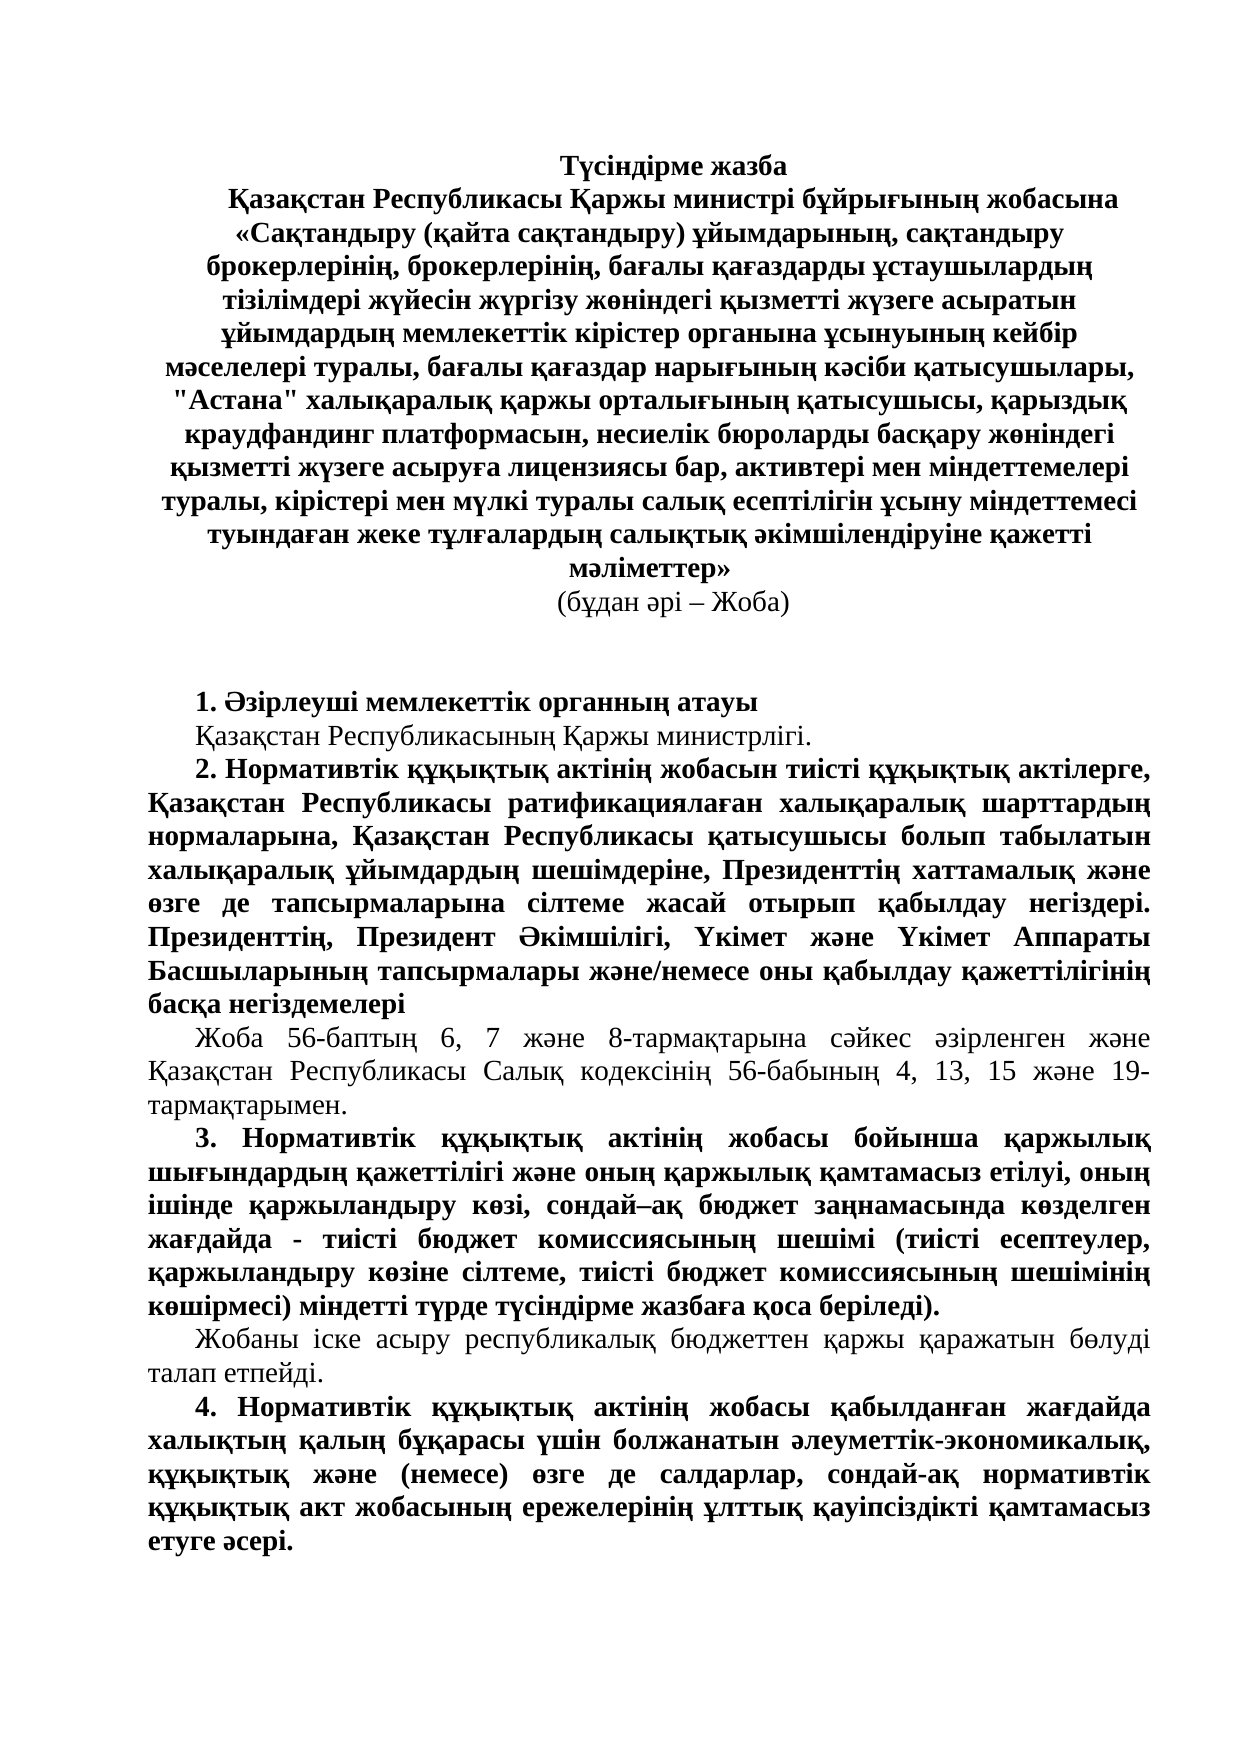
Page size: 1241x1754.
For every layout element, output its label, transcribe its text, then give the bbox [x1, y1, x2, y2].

text 3. Нормативтік құқықтық актінің жобасы бойынша қаржылық шығындардың қажеттілігі және оның қаржылық қамтамасыз етілуі, оның ішінде қаржыландыру көзі, сондай–ақ бюджет заңнамасында көзделген жағдайда - тиісті бюджет комиссиясының шешімі (тиісті есептеулер, қаржыландыру көзіне сілтеме, тиісті бюджет комиссиясының шешімінің көшірмесі) міндетті түрде түсіндірме жазбаға қоса беріледі). [148, 1120, 1152, 1322]
text Жобаны іске асыру республикалық бюджеттен қаржы қаражатын бөлуді талап етпейді. [148, 1322, 1152, 1389]
text Жоба 56-баптың 6, 7 және 8-тармақтарына сәйкес әзірленген және Қазақстан Республикасы Салық кодексінің 56-бабының 4, 13, 15 және 19-тармақтарымен. [148, 1020, 1152, 1120]
text (бұдан әрі – Жоба) [148, 584, 1152, 617]
text 2. Нормативтік құқықтық актінің жобасын тиісті құқықтық актілерге, Қазақстан Республикасы ратификациялаған халықаралық шарттардың нормаларына, Қазақстан Республикасы қатысушысы болып табылатын халықаралық ұйымдардың шешімдеріне, Президенттің хаттамалық және өзге де тапсырмаларына сілтеме жасай отырып қабылдау негіздері. Президенттің, Президент Әкімшілігі, Үкімет және Үкімет Аппараты Басшыларының тапсырмалары және/немесе оны қабылдау қажеттілігінің басқа негіздемелері [148, 751, 1152, 1020]
text 4. Нормативтік құқықтық актінің жобасы қабылданған жағдайда халықтың қалың бұқарасы үшін болжанатын әлеуметтік-экономикалық, құқықтық және (немесе) өзге де салдарлар, сондай-ақ нормативтік құқықтық акт жобасының ережелерінің ұлттық қауіпсіздікті қамтамасыз етуге әсері. [148, 1389, 1152, 1556]
text Қазақстан Республикасының Қаржы министрлігі. [148, 718, 1152, 751]
text Түсіндірме жазба [148, 148, 1152, 181]
text Қазақстан Республикасы Қаржы министрі бұйрығының жобасына «Сақтандыру (қайта сақтандыру) ұйымдарының, сақтандыру брокерлерінің, брокерлерінің, бағалы қағаздарды ұстаушылардың тізілімдері жүйесін жүргізу жөніндегі қызметті жүзеге асыратын ұйымдардың мемлекеттік кірістер органына ұсынуының кейбір мәселелері туралы, бағалы қағаздар нарығының кәсіби қатысушылары, "Астана" халықаралық қаржы орталығының қатысушысы, қарыздық краудфандинг платформасын, несиелік бюроларды басқару жөніндегі қызметті жүзеге асыруға лицензиясы бар, активтері мен міндеттемелері туралы, кірістері мен мүлкі туралы салық есептілігін ұсыну міндеттемесі туындаған жеке тұлғалардың салықтық әкімшілендіруіне қажетті мәліметтер» [148, 181, 1152, 584]
text 1. Әзірлеуші мемлекеттік органның атауы [148, 684, 1152, 718]
